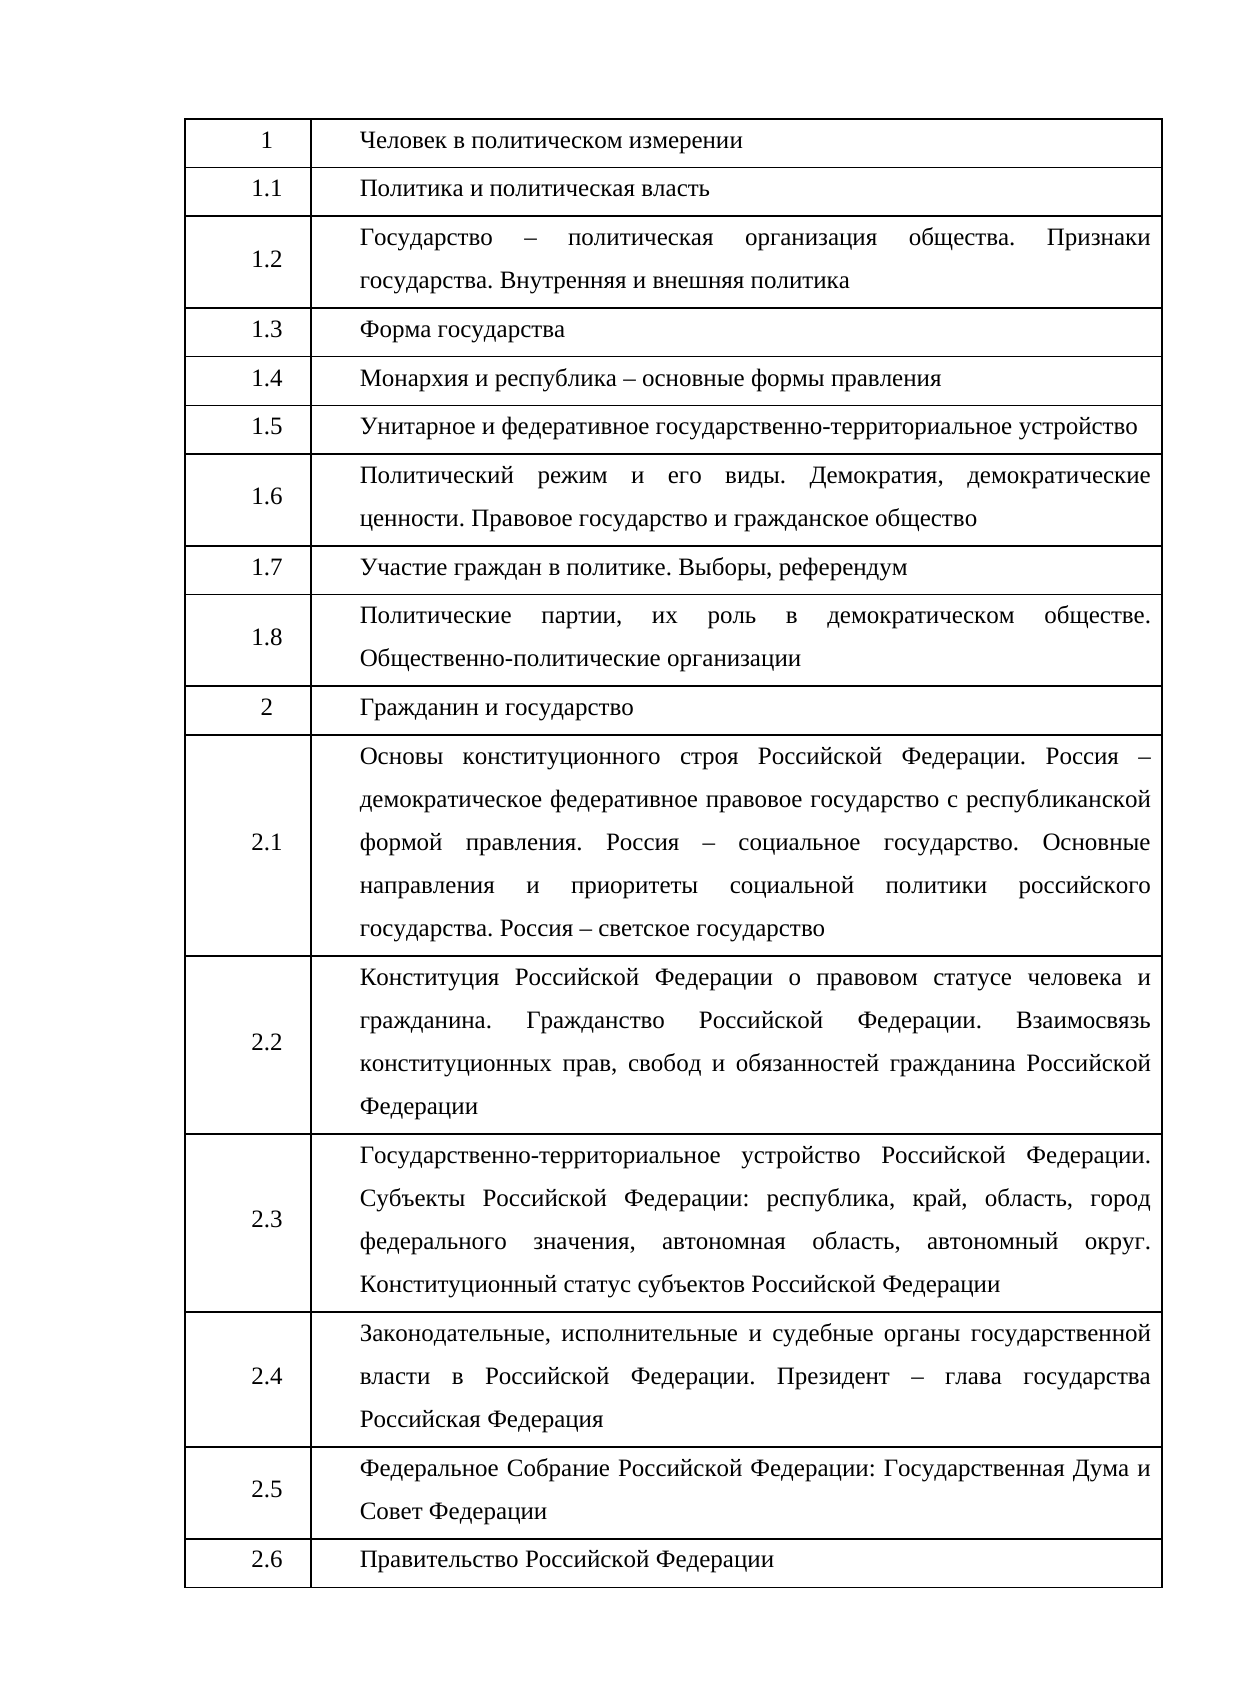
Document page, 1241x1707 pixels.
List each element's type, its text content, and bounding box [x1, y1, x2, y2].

table_cell Политический режим и его виды. Демократия, демократические ценности. Правовое государство и гражданское общество [312, 455, 1161, 545]
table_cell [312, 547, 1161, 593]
table_cell 1.3 [186, 309, 310, 356]
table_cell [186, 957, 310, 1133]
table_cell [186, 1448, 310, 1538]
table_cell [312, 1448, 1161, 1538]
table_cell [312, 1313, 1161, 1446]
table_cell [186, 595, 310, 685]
table_cell 1.5 [186, 406, 310, 453]
table_cell Монархия и республика ‒ основные формы правления [312, 357, 1161, 404]
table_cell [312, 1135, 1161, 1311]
table_cell Унитарное и федеративное государственно-территориальное устройство [312, 406, 1161, 453]
table_cell 1.6 [186, 455, 310, 545]
table_cell 1.4 [186, 357, 310, 404]
table_cell Политика и политическая власть [312, 168, 1161, 215]
table_cell 1.2 [186, 217, 310, 307]
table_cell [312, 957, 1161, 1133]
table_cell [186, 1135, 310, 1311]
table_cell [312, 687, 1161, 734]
table_cell 1 [186, 120, 310, 167]
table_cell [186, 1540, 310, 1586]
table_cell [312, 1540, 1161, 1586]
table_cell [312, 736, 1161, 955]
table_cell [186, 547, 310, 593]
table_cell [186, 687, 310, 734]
table_cell Государство ‒ политическая организация общества. Признаки государства. Внутренняя и внешняя политика [312, 217, 1161, 307]
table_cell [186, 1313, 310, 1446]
table_cell Человек в политическом измерении [312, 120, 1161, 167]
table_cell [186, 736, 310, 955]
table_cell 1.1 [186, 168, 310, 215]
table_cell Форма государства [312, 309, 1161, 356]
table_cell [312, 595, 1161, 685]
